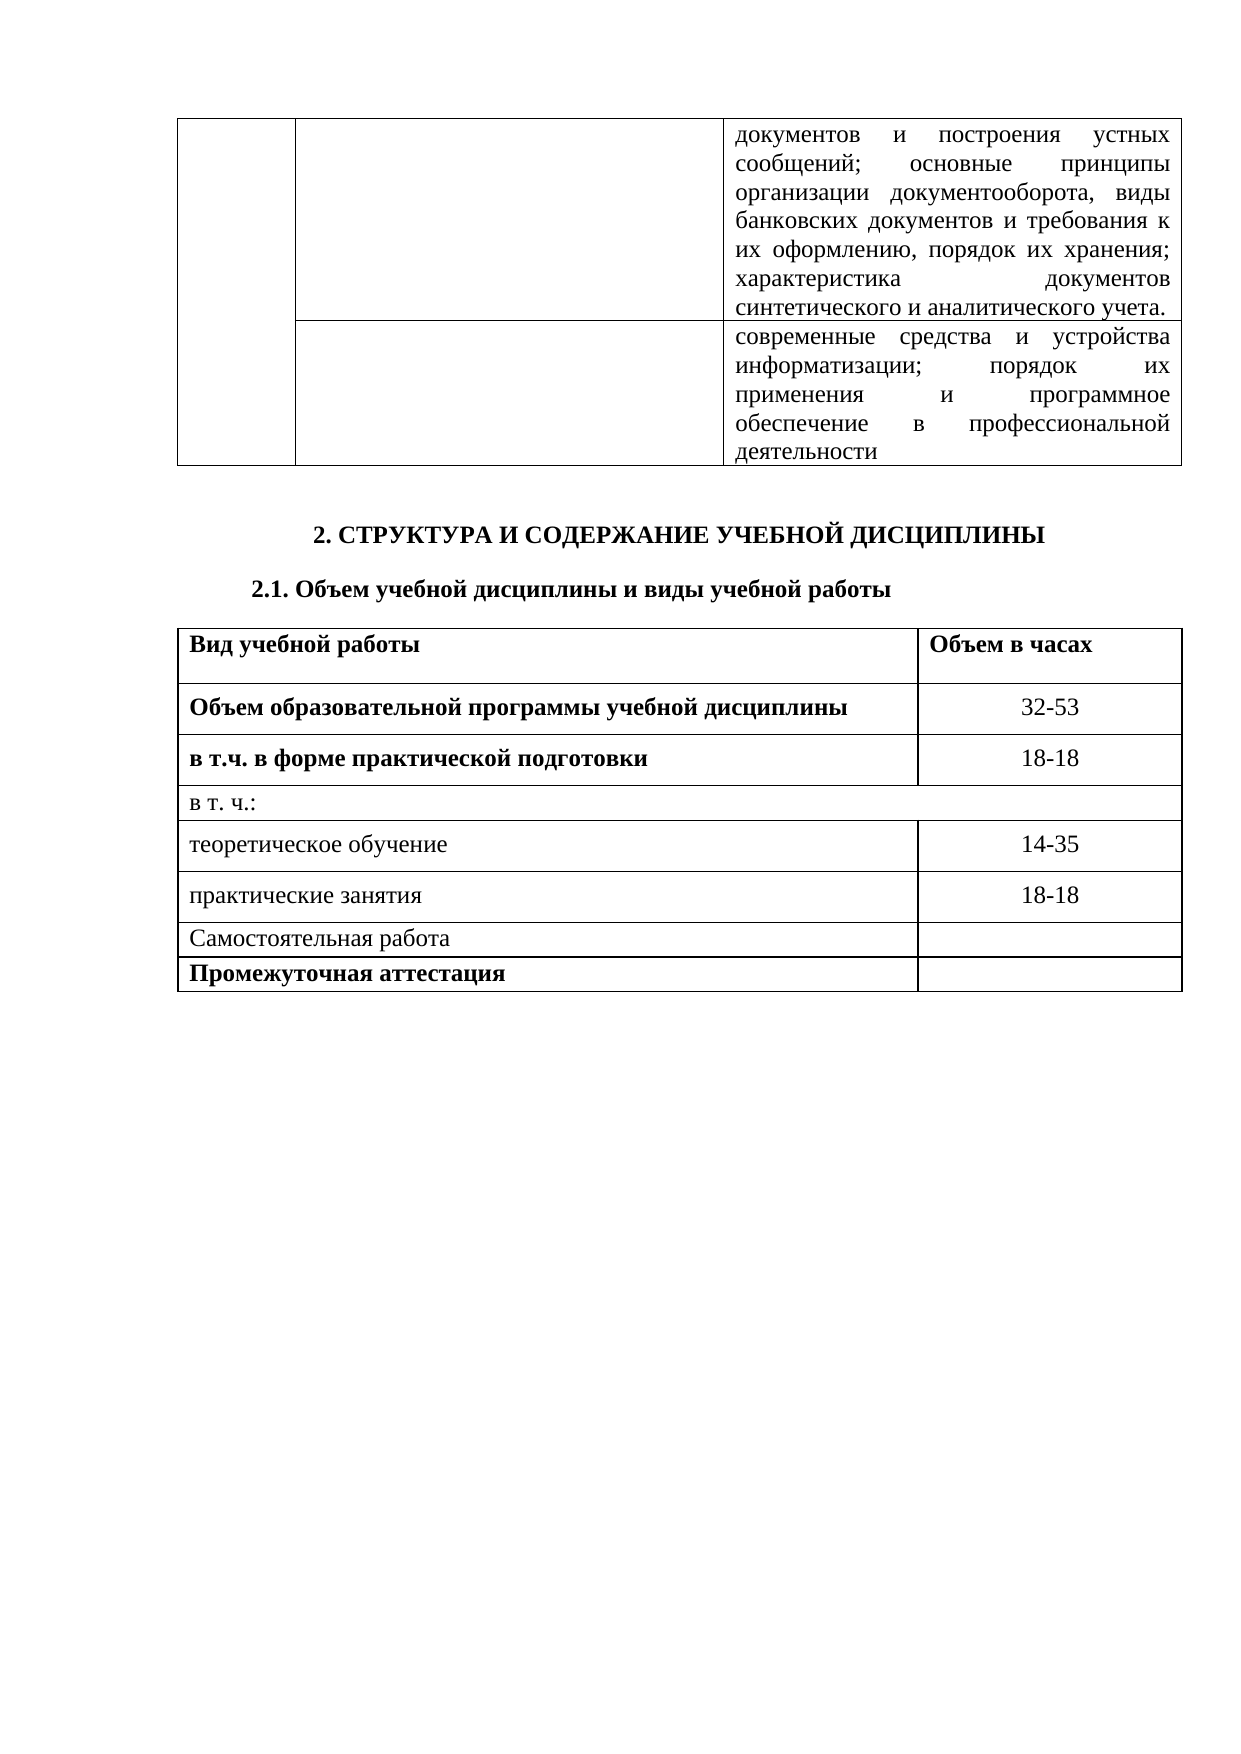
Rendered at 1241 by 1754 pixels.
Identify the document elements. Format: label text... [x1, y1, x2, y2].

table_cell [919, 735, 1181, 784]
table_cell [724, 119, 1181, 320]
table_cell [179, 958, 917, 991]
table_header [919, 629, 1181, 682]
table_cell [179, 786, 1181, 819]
text 2.1. Объем учебной дисциплины и виды учебной работы [177, 574, 1181, 602]
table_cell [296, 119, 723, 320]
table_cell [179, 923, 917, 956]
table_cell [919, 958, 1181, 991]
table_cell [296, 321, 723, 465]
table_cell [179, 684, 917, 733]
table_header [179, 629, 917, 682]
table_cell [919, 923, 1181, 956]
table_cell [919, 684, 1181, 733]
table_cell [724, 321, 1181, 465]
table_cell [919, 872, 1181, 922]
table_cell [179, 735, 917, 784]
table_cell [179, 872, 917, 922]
text 2. СТРУКТУРА И СОДЕРЖАНИЕ УЧЕБНОЙ ДИСЦИПЛИНЫ [177, 520, 1181, 549]
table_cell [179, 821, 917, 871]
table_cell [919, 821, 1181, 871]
